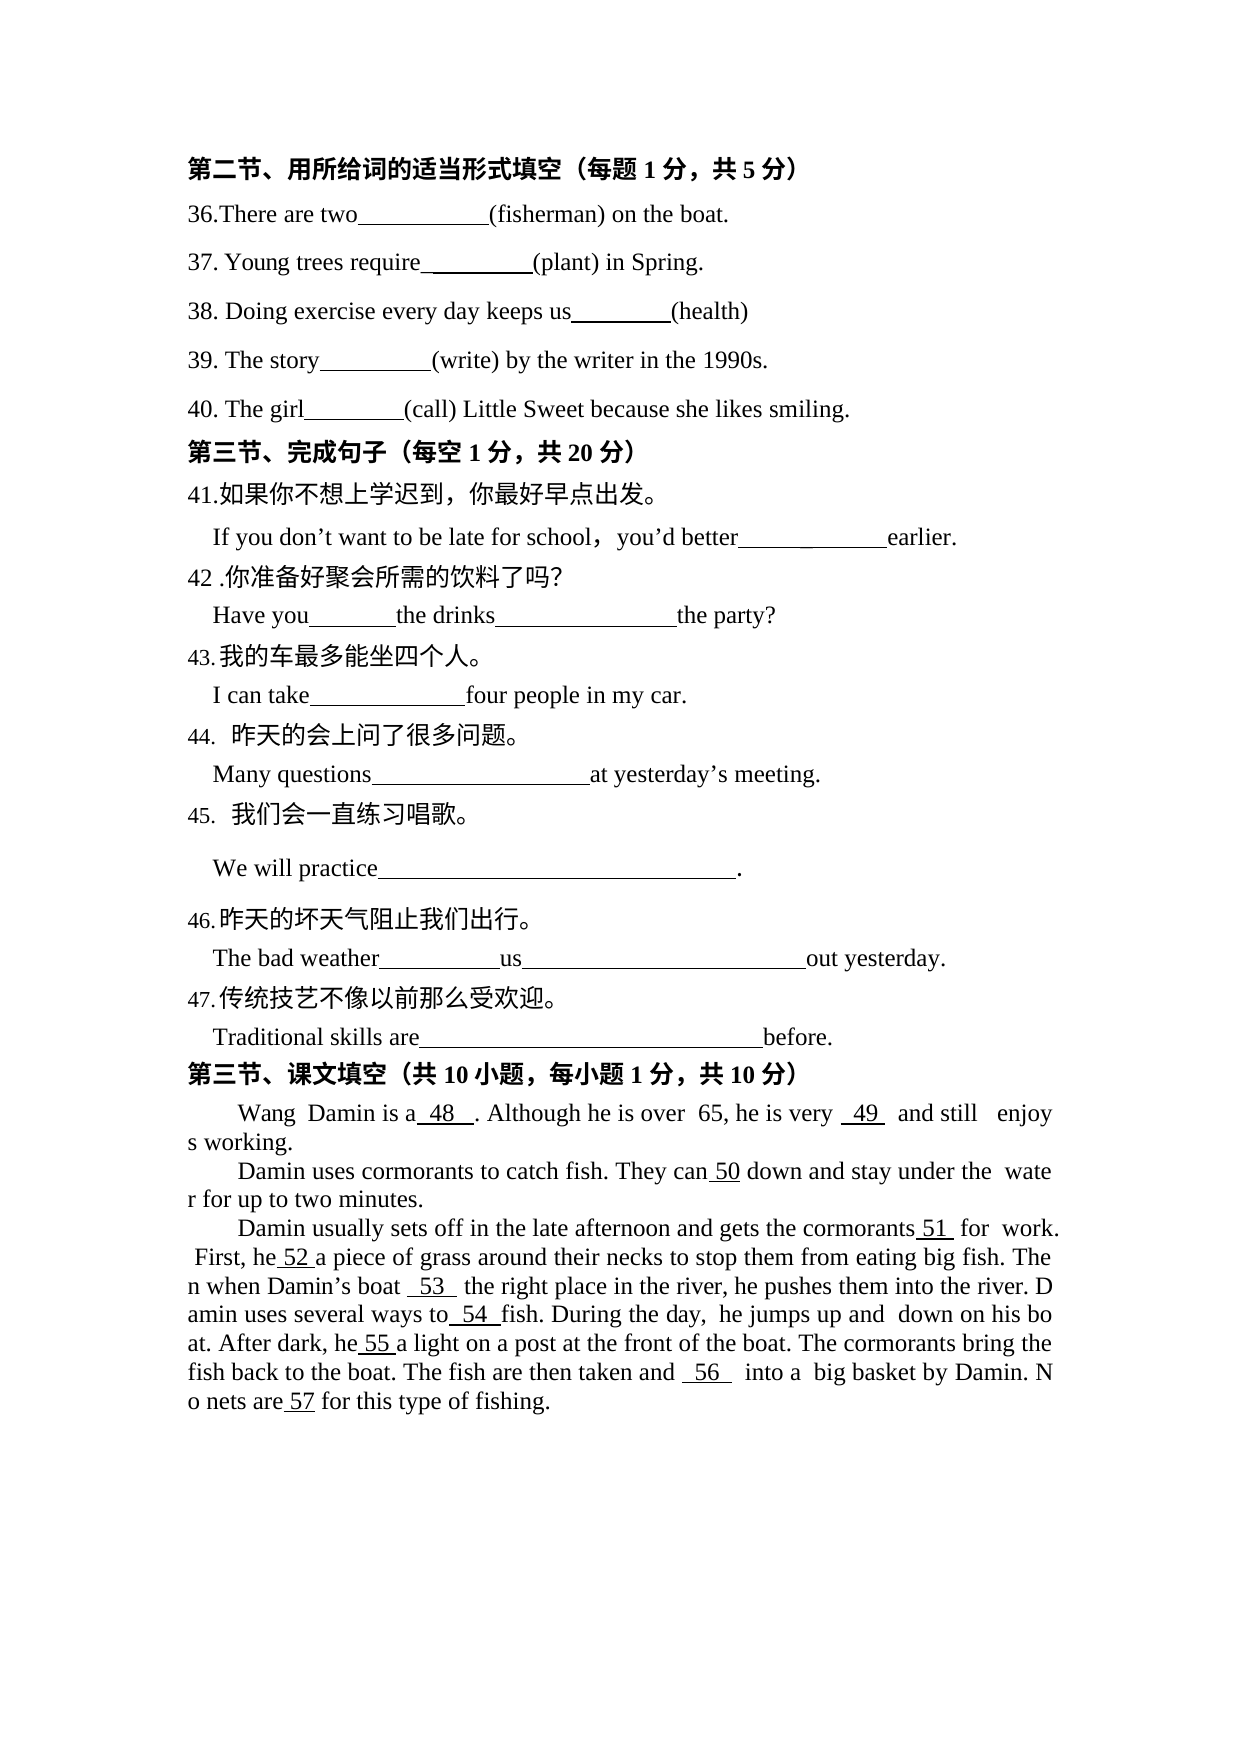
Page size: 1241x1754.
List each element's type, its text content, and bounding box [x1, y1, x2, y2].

list There are two (fisherman) on the boat. [187, 199, 1223, 227]
text Have you the drinks the party? [212, 601, 1223, 629]
text Traditional skills are before. [212, 1022, 1223, 1051]
list 传统技艺不像以前那么受欢迎。 [187, 979, 1223, 1015]
text If you don’t want to be late for school，you’d better _ earlier. [212, 516, 1223, 552]
list 如果你不想上学迟到，你最好早点出发。 [187, 474, 1223, 511]
text We will practice . [212, 847, 1223, 883]
text Many questions at yesterday’s meeting. [212, 759, 1223, 787]
list Doing exercise every day keeps us (health) [187, 296, 1223, 325]
text Damin usually sets off in the late afternoon and gets the cormorants 51 for work. First, he 52 a piece of grass around their necks to stop them from eating big fish. Then when Damin’s boat 53 the right place in the river, he pushes them into the river. Damin uses several ways to 54 fish. During the day, he jumps up and down on his boat. After dark, he 55 a light on a post at the front of the boat. The cormorants bring the fish back to the boat. The fish are then taken and 56 into a big basket by Damin. No nets are 57 for this type of fishing. [187, 1213, 1053, 1414]
subtitle 第三节、完成句子（每空 1 分，共 20 分） [187, 433, 1223, 469]
subtitle 第二节、用所给词的适当形式填空（每题 1 分，共 5 分） [187, 150, 1223, 186]
text I can take four people in my car. [212, 680, 1223, 708]
text 42 .你准备好聚会所需的饮料了吗？ [187, 558, 1223, 594]
list Young trees require_ (plant) in Spring. [187, 247, 1223, 276]
list 昨天的会上问了很多问题。 [187, 716, 1223, 752]
list The girl (call) Little Sweet because she likes smiling. [187, 394, 1223, 422]
list 我们会一直练习唱歌。 [187, 795, 1223, 831]
list The story (write) by the writer in the 1990s. [187, 345, 1223, 374]
text Wang Damin is a 48 . Although he is over 65, he is very 49 and still enjoys working. [187, 1098, 1053, 1156]
list 昨天的坏天气阻止我们出行。 [187, 900, 1223, 936]
subtitle 第三节、课文填空（共 10 小题，每小题 1 分，共 10 分） [187, 1055, 1223, 1091]
text Damin uses cormorants to catch fish. They can 50 down and stay under the water for up to two minutes. [187, 1156, 1053, 1213]
text The bad weather us out yesterday. [212, 943, 1223, 972]
list 我的车最多能坐四个人。 [187, 637, 1223, 673]
